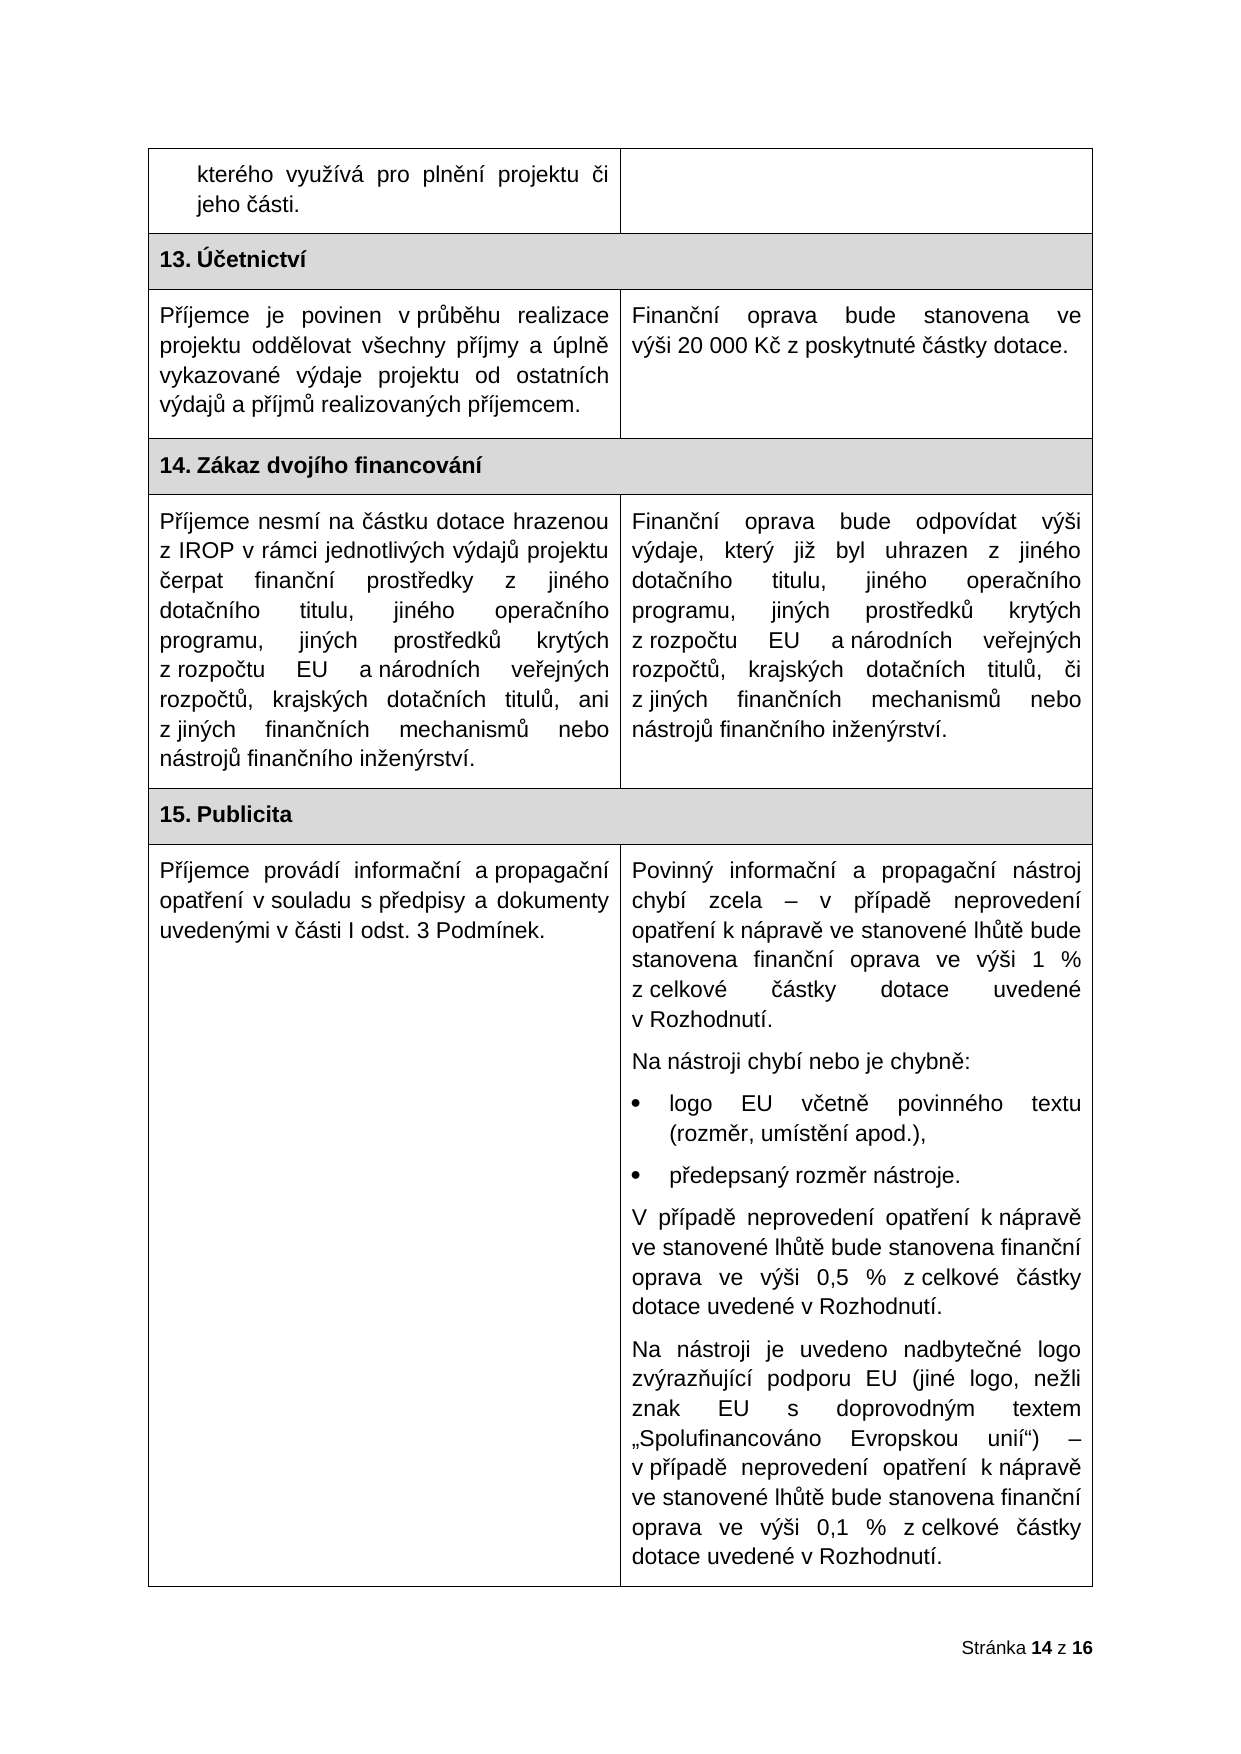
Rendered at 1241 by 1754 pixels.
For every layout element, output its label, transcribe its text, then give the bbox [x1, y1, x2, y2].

table_cell Příjemce nesmí na částku dotace hrazenou z IROP v rámci jednotlivých výdajů projektu čerpat finanční prostředky z jiného dotačního titulu, jiného operačního programu, jiných prostředků krytých z rozpočtu EU a národních veřejných rozpočtů, krajských dotačních titulů, ani z jiných finančních mechanismů nebo nástrojů finančního inženýrství. [149, 495, 620, 788]
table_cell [621, 149, 1092, 233]
table_cell Finanční oprava bude stanovena ve výši 20 000 Kč z poskytnuté částky dotace. [621, 290, 1092, 438]
table_cell Příjemce je povinen v průběhu realizace projektu oddělovat všechny příjmy a úplně vykazované výdaje projektu od ostatních výdajů a příjmů realizovaných příjemcem. [149, 290, 620, 438]
table_cell Účetnictví [149, 234, 1092, 289]
table_cell Finanční oprava bude odpovídat výši výdaje, který již byl uhrazen z jiného dotačního titulu, jiného operačního programu, jiných prostředků krytých z rozpočtu EU a národních veřejných rozpočtů, krajských dotačních titulů, či z jiných finančních mechanismů nebo nástrojů finančního inženýrství. [621, 495, 1092, 788]
table_cell Publicita [149, 789, 1092, 844]
table_cell Povinný informační a propagační nástroj chybí zcela – v případě neprovedení opatření k nápravě ve stanovené lhůtě bude stanovena finanční oprava ve výši 1 % z celkové částky dotace uvedené v Rozhodnutí. Na nástroji chybí nebo je chybně: logo EU včetně povinného textu (rozměr, umístění apod.), předepsaný rozměr nástroje. V případě neprovedení opatření k nápravě ve stanovené lhůtě bude stanovena finanční oprava ve výši 0,5 % z celkové částky dotace uvedené v Rozhodnutí. Na nástroji je uvedeno nadbytečné logo zvýrazňující podporu EU (jiné logo, nežli znak EU s doprovodným textem „Spolufinancováno Evropskou unií“) – v případě neprovedení opatření k nápravě ve stanovené lhůtě bude stanovena finanční oprava ve výši 0,1 % z celkové částky dotace uvedené v Rozhodnutí. [621, 845, 1092, 1586]
table_cell Příjemce provádí informační a propagační opatření v souladu s předpisy a dokumenty uvedenými v části I odst. 3 Podmínek. [149, 845, 620, 1586]
table_cell Zákaz dvojího financování [149, 439, 1092, 494]
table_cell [149, 149, 620, 233]
